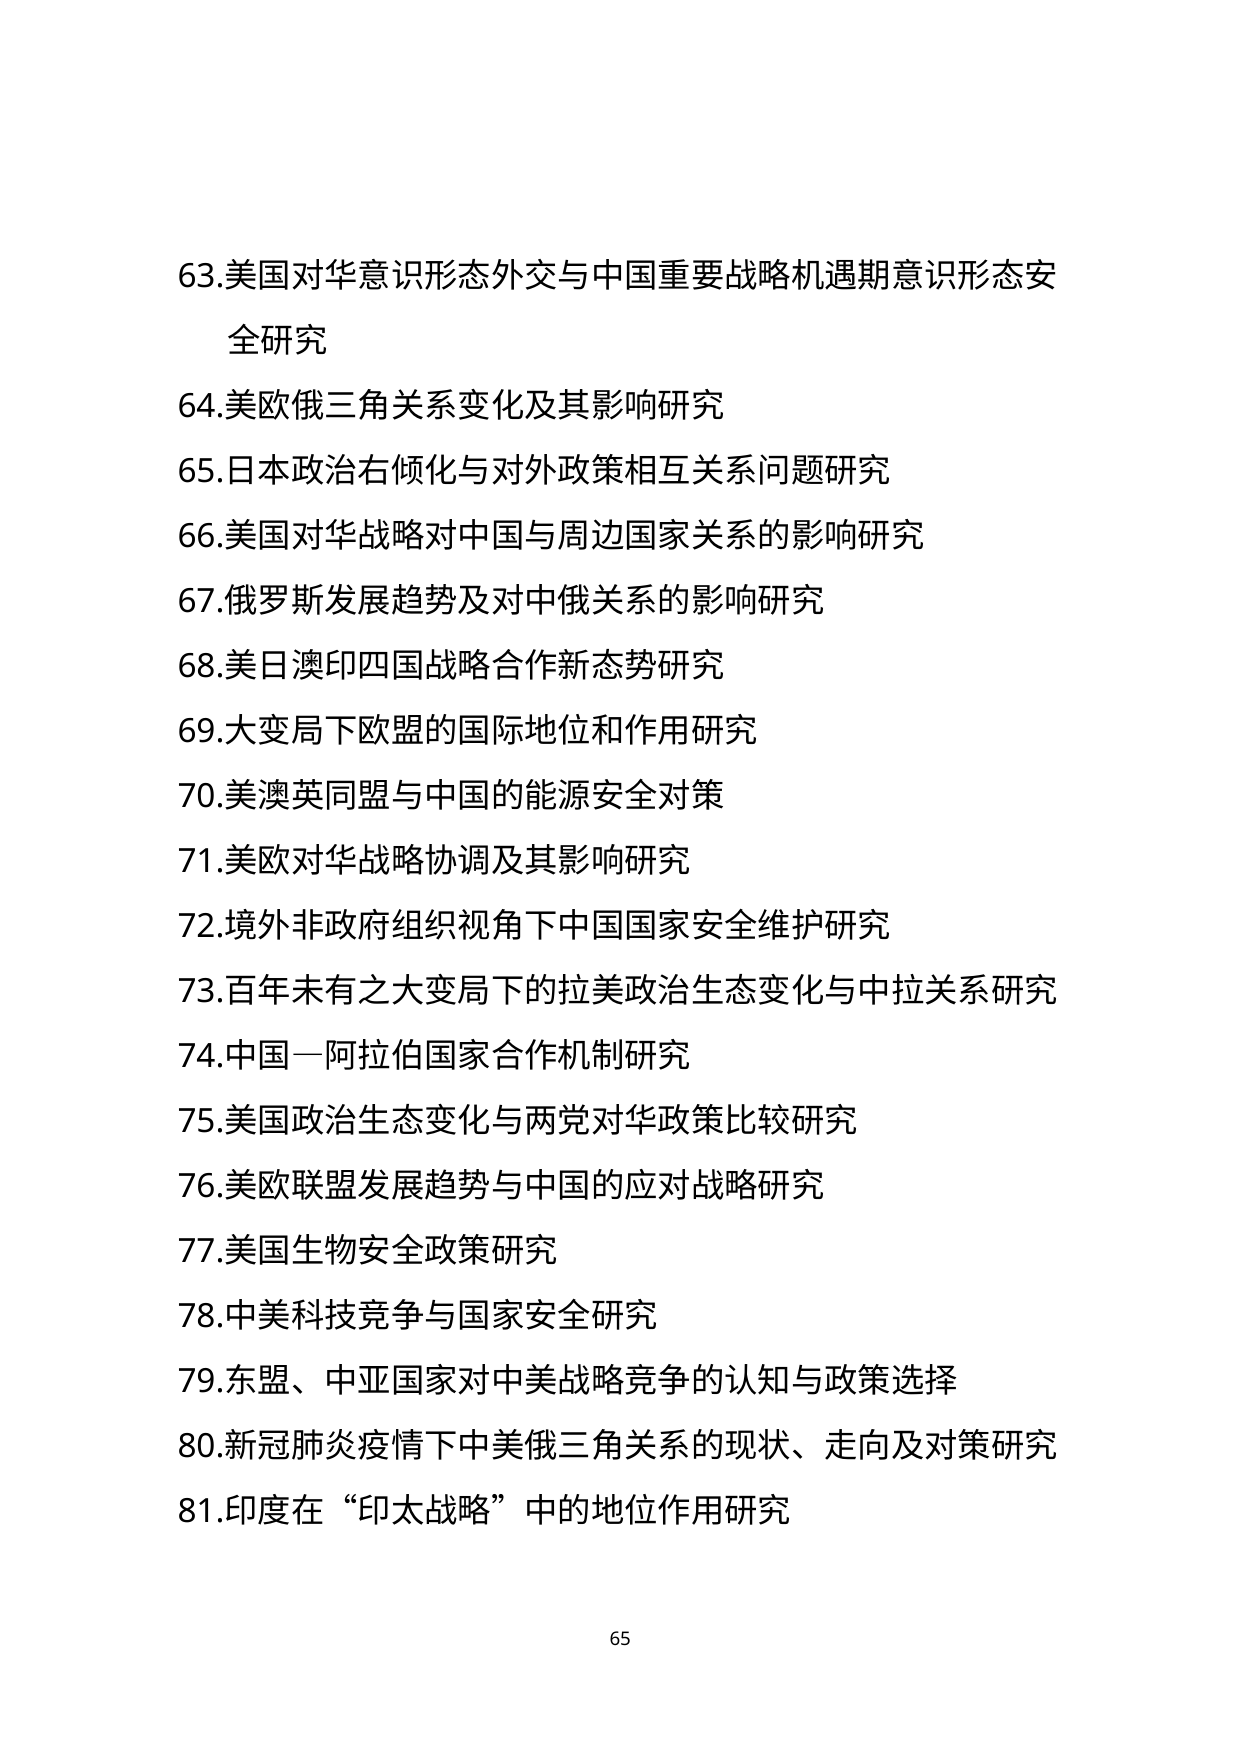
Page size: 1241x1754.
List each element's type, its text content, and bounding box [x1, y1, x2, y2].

text 74.中国—阿拉伯国家合作机制研究 [177, 1020, 1063, 1085]
text 69.大变局下欧盟的国际地位和作用研究 [177, 695, 1063, 760]
text 78.中美科技竞争与国家安全研究 [177, 1280, 1063, 1345]
text 71.美欧对华战略协调及其影响研究 [177, 825, 1063, 890]
text 66.美国对华战略对中国与周边国家关系的影响研究 [177, 500, 1063, 565]
text 75.美国政治生态变化与两党对华政策比较研究 [177, 1085, 1063, 1150]
text 70.美澳英同盟与中国的能源安全对策 [177, 760, 1063, 825]
text 68.美日澳印四国战略合作新态势研究 [177, 630, 1063, 695]
text 79.东盟、中亚国家对中美战略竞争的认知与政策选择 [177, 1345, 1063, 1410]
text 76.美欧联盟发展趋势与中国的应对战略研究 [177, 1150, 1063, 1215]
text 77.美国生物安全政策研究 [177, 1215, 1063, 1280]
text 63.美国对华意识形态外交与中国重要战略机遇期意识形态安全研究 [177, 240, 1063, 370]
text 64.美欧俄三角关系变化及其影响研究 [177, 370, 1063, 435]
text 73.百年未有之大变局下的拉美政治生态变化与中拉关系研究 [177, 955, 1063, 1020]
text 81.印度在“印太战略”中的地位作用研究 [177, 1475, 1063, 1540]
text 72.境外非政府组织视角下中国国家安全维护研究 [177, 890, 1063, 955]
text 80.新冠肺炎疫情下中美俄三角关系的现状、走向及对策研究 [177, 1410, 1063, 1475]
text 65.日本政治右倾化与对外政策相互关系问题研究 [177, 435, 1063, 500]
text 67.俄罗斯发展趋势及对中俄关系的影响研究 [177, 565, 1063, 630]
